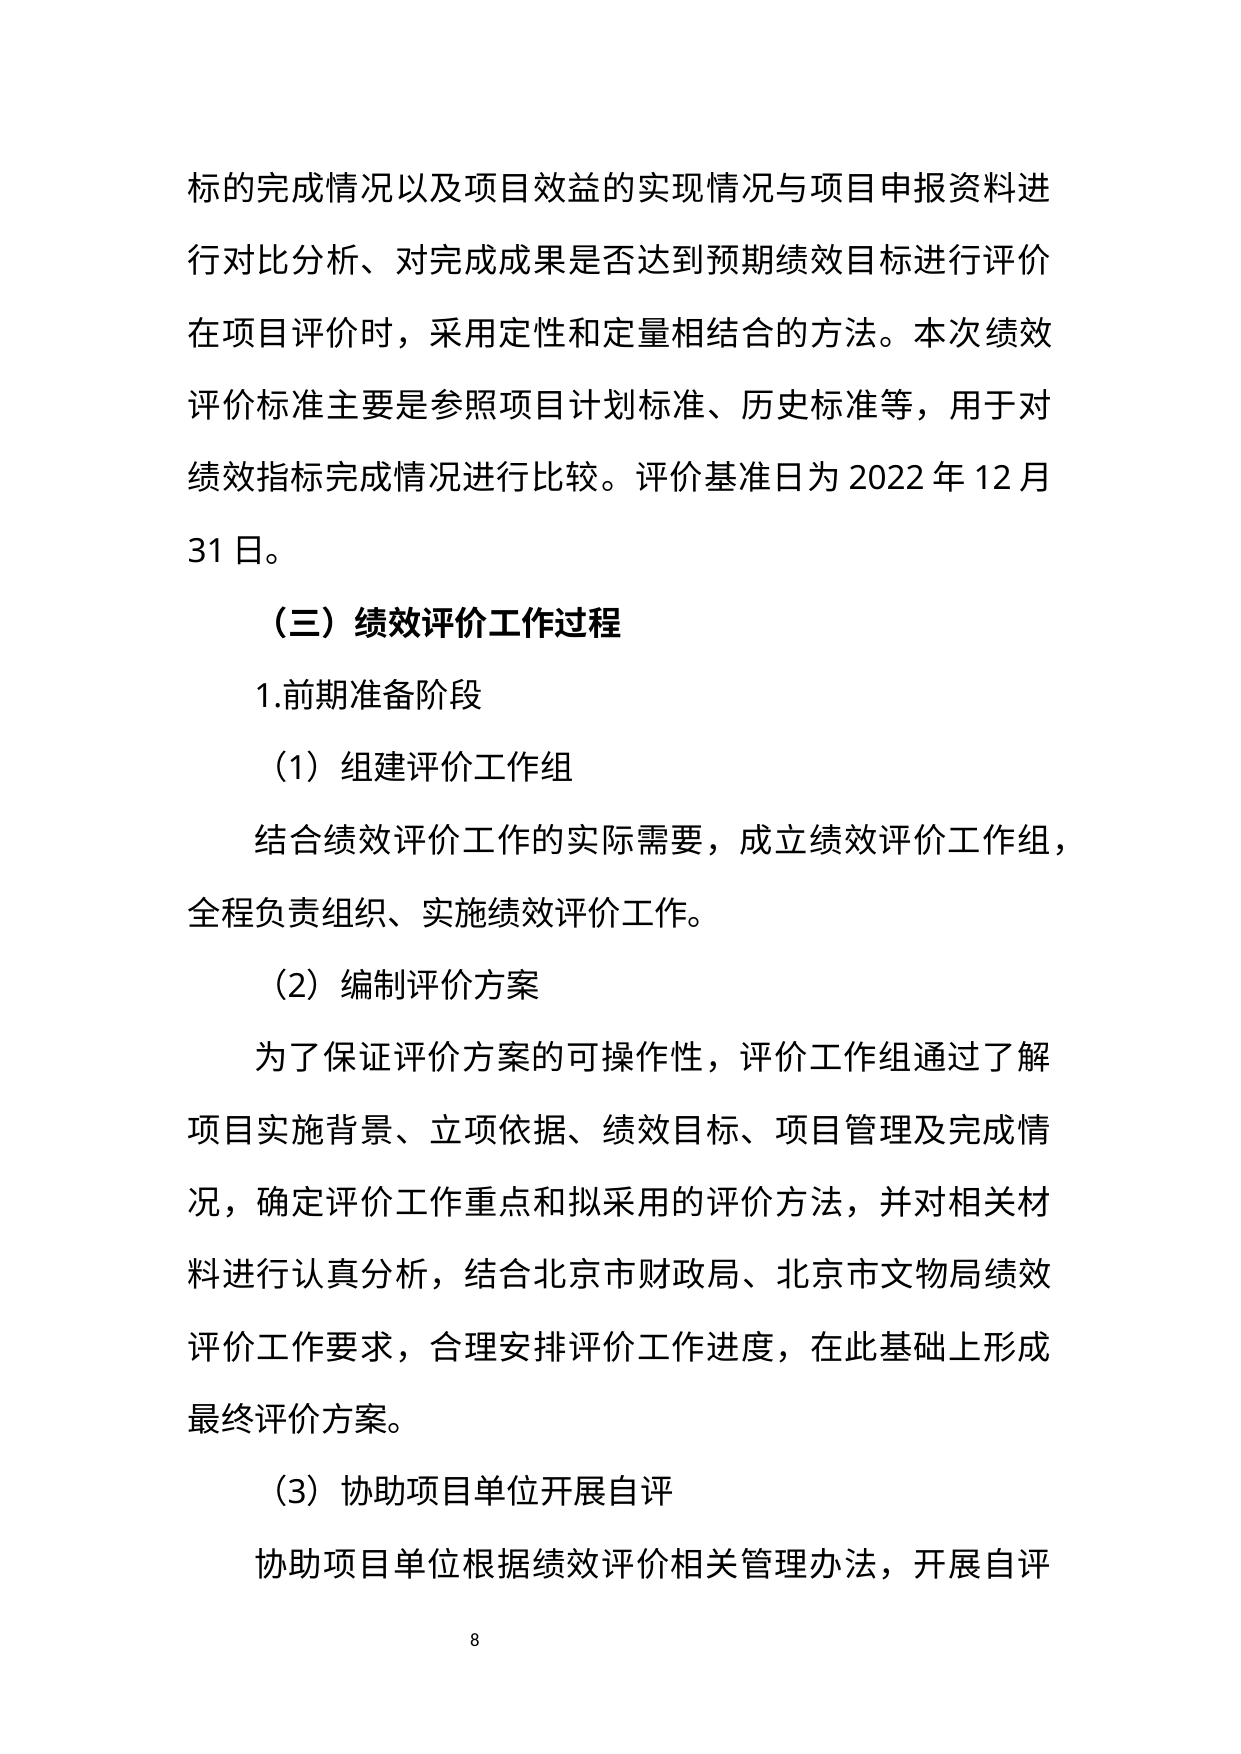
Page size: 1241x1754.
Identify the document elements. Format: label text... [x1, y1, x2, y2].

list 协助项目单位开展自评 [187, 1465, 1053, 1513]
text （1）组建评价工作组 [187, 741, 1053, 789]
text 1.前期准备阶段 [187, 668, 1053, 717]
text 为了保证评价方案的可操作性，评价工作组通过了解项目实施背景、立项依据、绩效目标、项目管理及完成情况，确定评价工作重点和拟采用的评价方法，并对相关材料进行认真分析，结合北京市财政局、北京市文物局绩效评价工作要求，合理安排评价工作进度，在此基础上形成最终评价方案。 [187, 1031, 1053, 1441]
text （三）绩效评价工作过程 [187, 596, 1053, 644]
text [187, 162, 1053, 572]
text 结合绩效评价工作的实际需要，成立绩效评价工作组，全程负责组织、实施绩效评价工作。 [187, 814, 1053, 934]
list 编制评价方案 [187, 958, 1053, 1007]
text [187, 1538, 1053, 1586]
